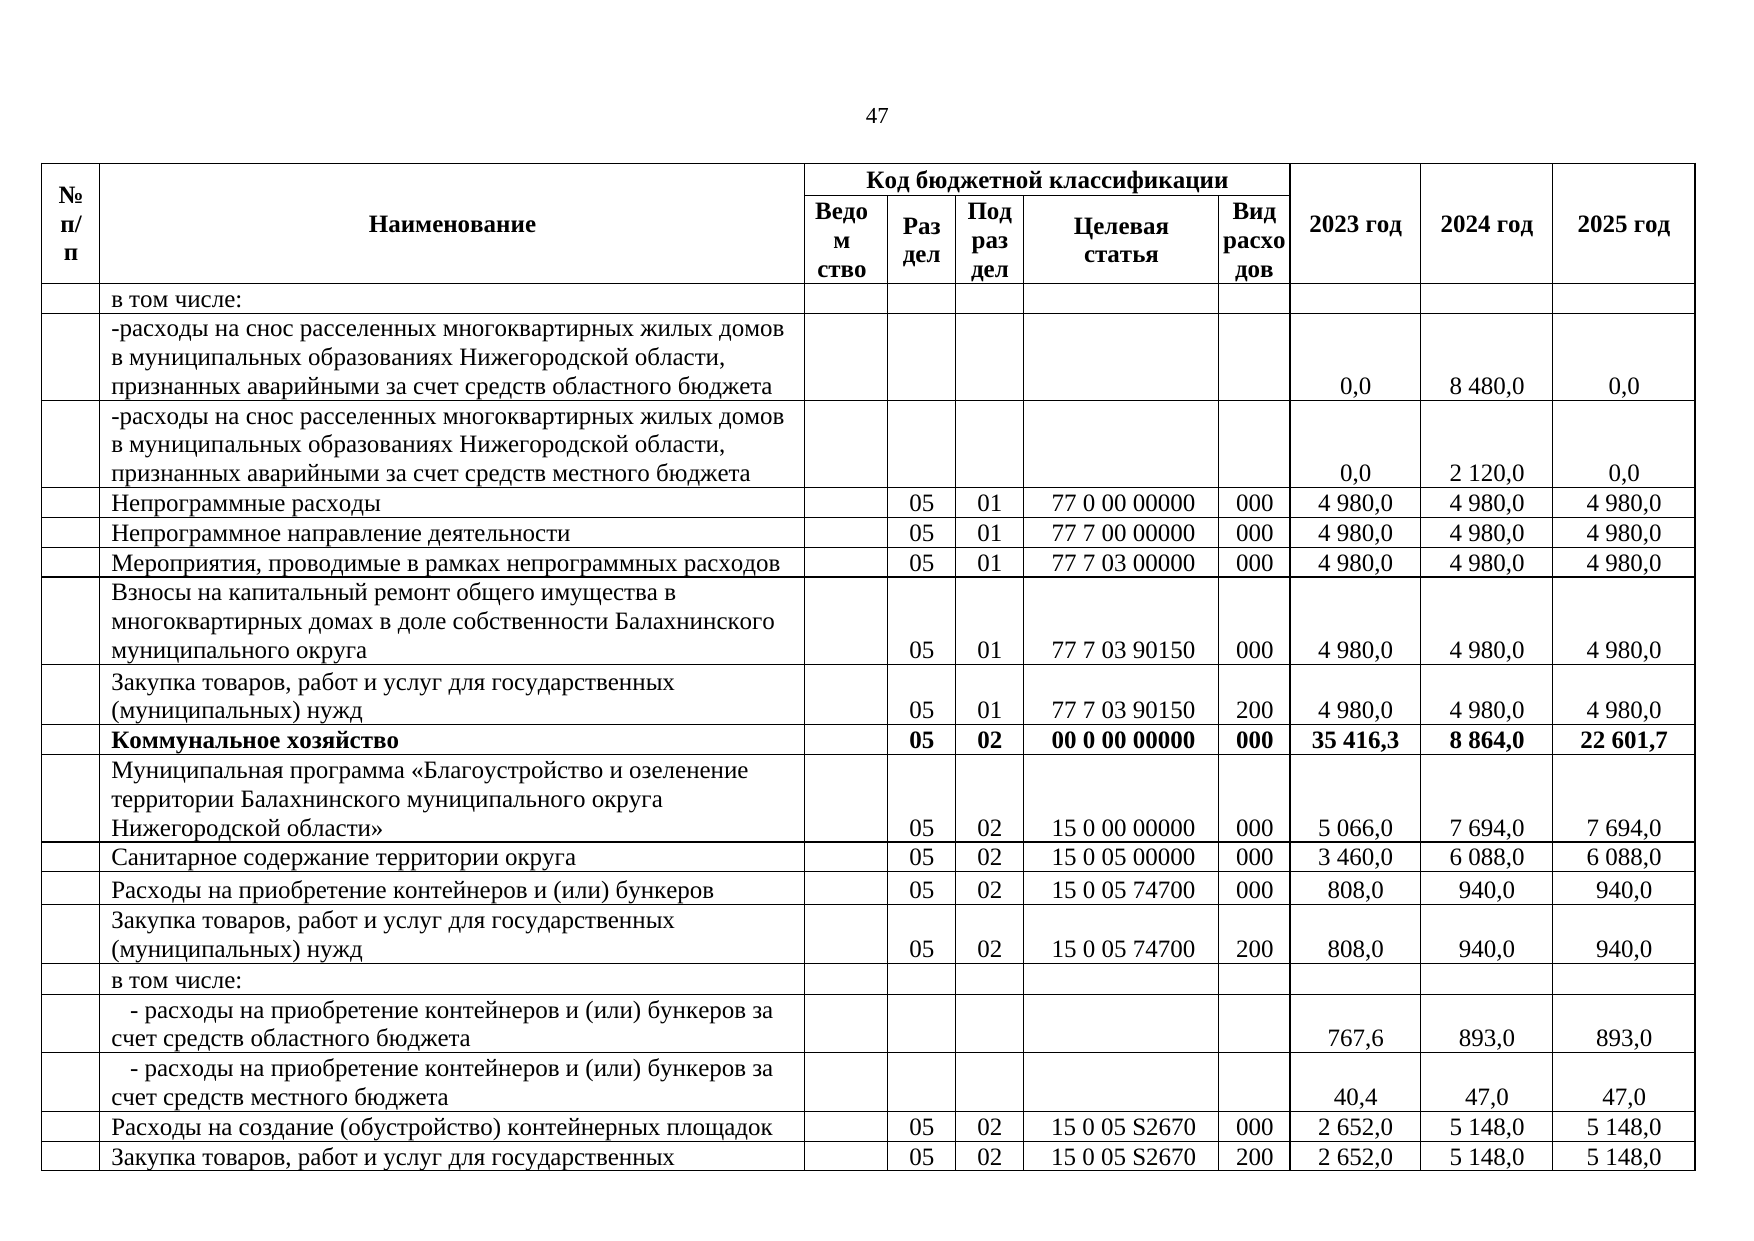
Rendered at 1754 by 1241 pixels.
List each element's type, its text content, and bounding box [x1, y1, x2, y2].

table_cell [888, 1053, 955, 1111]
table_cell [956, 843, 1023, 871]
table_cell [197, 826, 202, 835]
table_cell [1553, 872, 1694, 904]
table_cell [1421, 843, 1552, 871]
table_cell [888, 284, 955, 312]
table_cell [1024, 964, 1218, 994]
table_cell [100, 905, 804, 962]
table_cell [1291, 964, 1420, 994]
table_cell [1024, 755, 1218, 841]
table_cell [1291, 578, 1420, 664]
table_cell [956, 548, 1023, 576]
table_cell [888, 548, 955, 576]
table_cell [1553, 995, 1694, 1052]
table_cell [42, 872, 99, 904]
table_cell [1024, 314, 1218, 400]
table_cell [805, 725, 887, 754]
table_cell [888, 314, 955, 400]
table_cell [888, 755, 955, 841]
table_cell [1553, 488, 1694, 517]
table_header Код бюджетной классификации [805, 164, 1289, 195]
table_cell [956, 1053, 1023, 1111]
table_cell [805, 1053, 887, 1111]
table_cell Целевая статья [1024, 196, 1218, 283]
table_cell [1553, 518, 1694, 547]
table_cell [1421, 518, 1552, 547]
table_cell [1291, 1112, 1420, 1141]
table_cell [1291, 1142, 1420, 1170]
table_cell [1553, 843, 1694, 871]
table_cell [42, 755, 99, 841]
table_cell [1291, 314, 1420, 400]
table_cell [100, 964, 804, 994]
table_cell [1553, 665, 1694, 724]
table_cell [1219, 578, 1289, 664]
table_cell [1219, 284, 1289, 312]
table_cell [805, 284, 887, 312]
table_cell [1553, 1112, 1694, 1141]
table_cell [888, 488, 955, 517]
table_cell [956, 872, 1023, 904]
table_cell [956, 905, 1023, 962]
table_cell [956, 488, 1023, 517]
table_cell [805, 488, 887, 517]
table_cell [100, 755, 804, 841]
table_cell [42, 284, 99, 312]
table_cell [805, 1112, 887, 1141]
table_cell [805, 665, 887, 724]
table_cell Раз дел [888, 196, 955, 283]
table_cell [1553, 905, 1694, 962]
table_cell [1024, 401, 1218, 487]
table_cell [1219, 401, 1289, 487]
table_header 2023 год [1291, 164, 1420, 283]
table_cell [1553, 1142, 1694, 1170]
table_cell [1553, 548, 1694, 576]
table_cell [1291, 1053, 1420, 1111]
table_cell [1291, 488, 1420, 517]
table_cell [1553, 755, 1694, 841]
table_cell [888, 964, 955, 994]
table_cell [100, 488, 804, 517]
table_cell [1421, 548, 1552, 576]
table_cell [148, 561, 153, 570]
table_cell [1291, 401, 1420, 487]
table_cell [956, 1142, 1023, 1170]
table_header 2024 год [1421, 164, 1552, 283]
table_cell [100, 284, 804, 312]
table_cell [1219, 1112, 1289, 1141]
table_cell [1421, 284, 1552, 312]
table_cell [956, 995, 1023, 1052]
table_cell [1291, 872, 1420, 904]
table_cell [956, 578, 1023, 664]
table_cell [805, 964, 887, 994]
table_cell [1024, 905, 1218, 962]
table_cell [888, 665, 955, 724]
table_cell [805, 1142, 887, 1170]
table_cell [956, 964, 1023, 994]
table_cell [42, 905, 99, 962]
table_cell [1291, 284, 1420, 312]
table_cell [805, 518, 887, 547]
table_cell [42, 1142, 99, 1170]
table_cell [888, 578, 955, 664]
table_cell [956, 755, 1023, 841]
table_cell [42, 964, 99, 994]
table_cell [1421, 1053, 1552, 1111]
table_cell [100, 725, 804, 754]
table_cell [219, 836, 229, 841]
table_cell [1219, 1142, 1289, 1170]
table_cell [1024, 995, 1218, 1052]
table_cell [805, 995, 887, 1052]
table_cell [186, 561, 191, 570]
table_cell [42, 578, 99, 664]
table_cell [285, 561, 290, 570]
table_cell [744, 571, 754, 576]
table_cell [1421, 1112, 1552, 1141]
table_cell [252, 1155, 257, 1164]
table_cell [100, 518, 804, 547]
table_cell Ведом ство [805, 196, 887, 283]
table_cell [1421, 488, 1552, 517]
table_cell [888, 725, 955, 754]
table_header 2025 год [1553, 164, 1694, 283]
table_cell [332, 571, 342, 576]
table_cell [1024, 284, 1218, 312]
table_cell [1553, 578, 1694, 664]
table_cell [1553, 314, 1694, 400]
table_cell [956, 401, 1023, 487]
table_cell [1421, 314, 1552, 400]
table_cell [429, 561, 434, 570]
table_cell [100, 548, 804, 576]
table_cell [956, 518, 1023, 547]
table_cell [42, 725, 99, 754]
table_header Наименование [100, 164, 804, 283]
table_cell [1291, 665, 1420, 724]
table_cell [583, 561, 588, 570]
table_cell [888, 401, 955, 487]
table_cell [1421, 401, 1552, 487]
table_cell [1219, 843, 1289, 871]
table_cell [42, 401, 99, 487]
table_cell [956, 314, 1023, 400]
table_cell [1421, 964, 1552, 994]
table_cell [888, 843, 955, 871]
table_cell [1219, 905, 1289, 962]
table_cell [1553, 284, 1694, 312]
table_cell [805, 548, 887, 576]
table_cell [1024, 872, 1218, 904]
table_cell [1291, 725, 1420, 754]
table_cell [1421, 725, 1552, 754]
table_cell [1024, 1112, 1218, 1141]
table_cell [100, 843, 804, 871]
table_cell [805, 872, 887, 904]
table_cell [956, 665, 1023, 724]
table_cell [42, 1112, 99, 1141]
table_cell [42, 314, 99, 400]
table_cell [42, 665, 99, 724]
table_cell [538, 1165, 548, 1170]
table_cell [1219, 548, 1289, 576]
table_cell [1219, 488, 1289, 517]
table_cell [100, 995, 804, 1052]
table_cell Под раз дел [956, 196, 1023, 283]
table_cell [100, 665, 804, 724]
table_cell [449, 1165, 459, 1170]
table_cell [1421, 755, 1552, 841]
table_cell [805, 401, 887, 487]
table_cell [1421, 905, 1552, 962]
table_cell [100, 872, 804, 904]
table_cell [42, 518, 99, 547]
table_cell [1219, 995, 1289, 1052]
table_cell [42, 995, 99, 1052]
table_header № п/п [42, 164, 99, 283]
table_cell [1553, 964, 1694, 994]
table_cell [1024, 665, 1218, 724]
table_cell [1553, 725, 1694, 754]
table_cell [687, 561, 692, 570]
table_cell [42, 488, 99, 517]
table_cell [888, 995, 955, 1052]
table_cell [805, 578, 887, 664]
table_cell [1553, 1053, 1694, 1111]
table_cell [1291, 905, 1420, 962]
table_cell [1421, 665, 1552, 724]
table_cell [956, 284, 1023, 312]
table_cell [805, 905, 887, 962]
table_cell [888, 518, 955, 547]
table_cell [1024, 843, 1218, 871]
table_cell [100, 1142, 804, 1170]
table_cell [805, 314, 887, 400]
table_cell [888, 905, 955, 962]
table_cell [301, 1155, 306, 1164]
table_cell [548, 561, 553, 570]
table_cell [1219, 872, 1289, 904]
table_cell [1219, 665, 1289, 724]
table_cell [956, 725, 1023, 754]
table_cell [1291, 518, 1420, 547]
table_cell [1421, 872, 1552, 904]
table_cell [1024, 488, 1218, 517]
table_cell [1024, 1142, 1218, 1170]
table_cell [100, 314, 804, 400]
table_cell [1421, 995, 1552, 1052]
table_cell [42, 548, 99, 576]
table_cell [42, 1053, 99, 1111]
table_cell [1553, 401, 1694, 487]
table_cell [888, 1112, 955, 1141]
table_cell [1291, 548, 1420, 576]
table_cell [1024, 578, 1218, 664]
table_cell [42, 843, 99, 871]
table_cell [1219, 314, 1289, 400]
table_cell Вид расхо дов [1219, 196, 1289, 283]
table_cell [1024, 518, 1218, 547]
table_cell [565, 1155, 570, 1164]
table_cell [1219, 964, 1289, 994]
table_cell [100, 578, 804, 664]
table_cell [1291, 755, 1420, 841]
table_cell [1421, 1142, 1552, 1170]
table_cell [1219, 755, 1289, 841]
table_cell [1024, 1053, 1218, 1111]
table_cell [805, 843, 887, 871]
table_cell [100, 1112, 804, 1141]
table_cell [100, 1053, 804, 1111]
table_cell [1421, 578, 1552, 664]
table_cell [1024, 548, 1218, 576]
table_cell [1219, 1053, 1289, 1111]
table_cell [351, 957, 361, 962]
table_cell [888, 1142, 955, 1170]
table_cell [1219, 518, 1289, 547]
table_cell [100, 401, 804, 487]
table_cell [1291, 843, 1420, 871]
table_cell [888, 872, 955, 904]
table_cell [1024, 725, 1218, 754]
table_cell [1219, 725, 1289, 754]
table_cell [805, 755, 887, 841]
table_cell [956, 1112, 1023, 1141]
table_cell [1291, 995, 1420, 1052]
